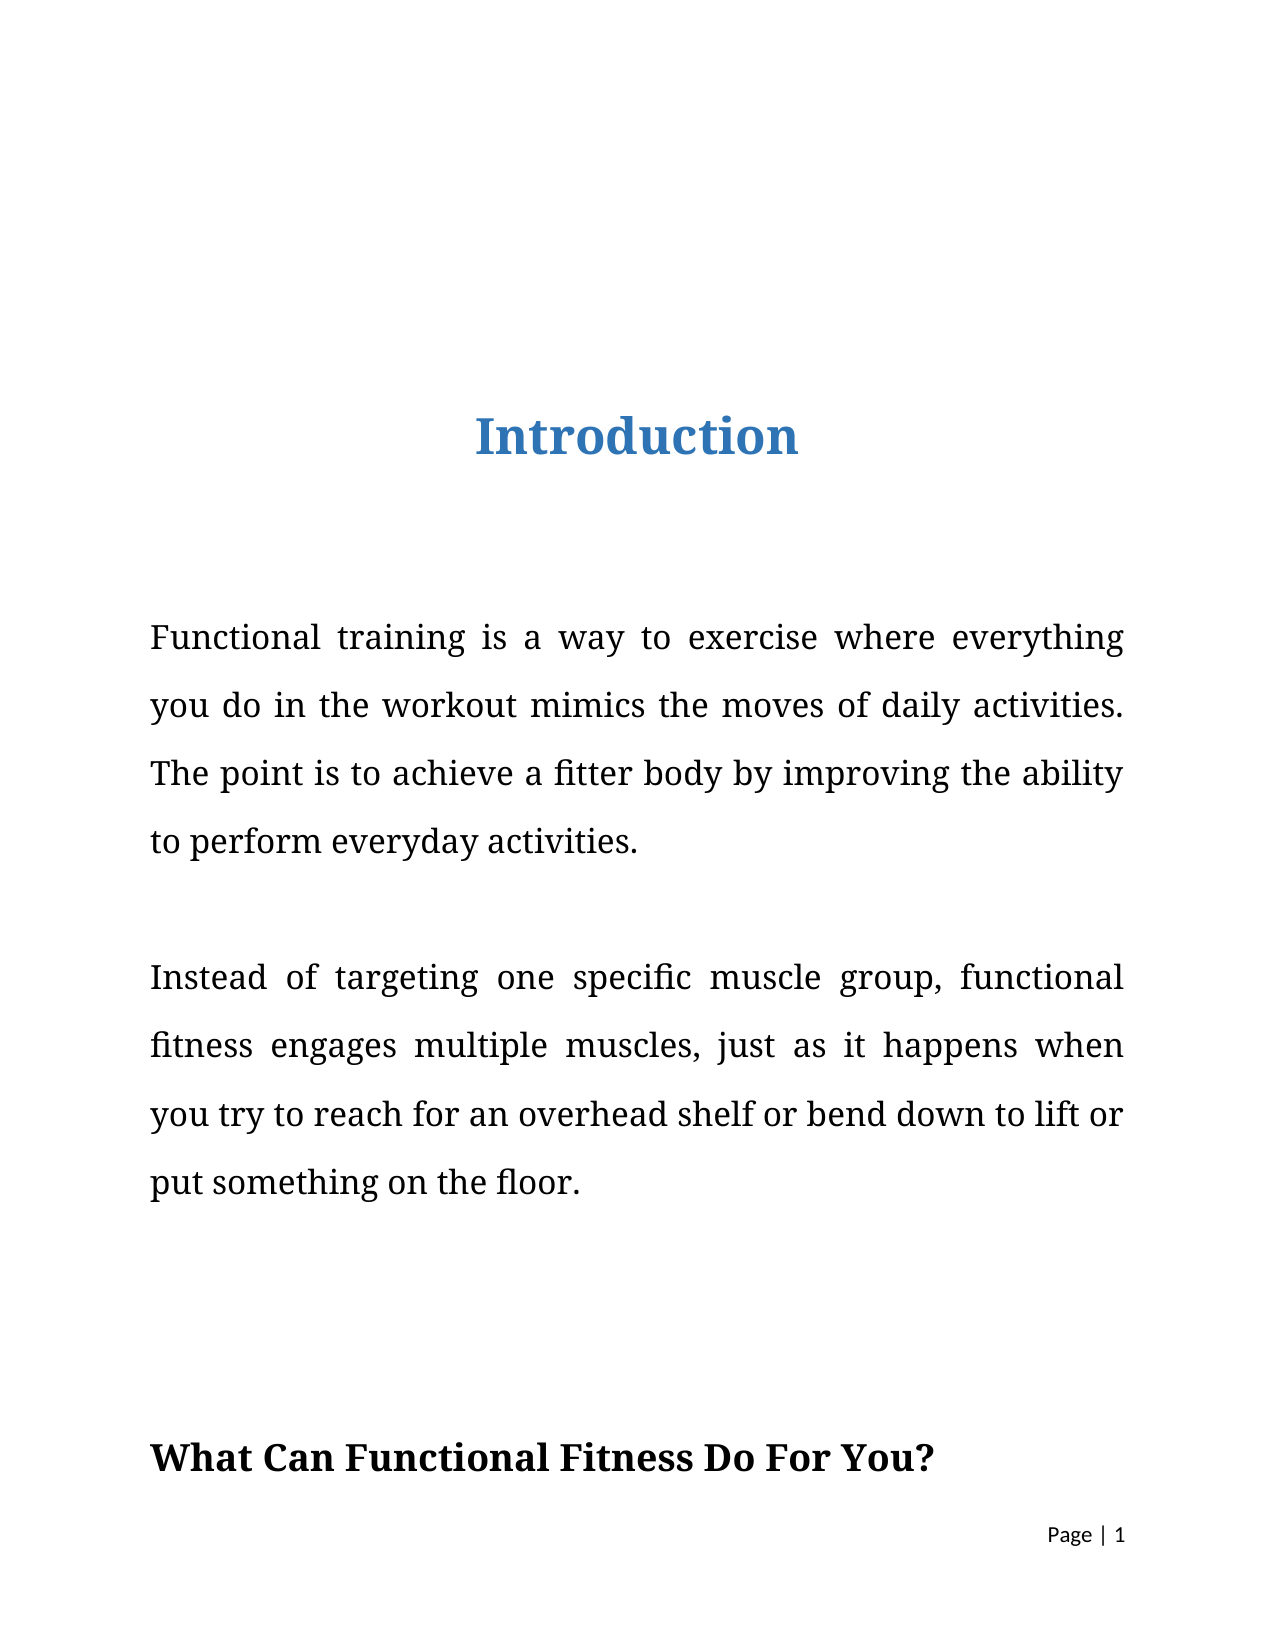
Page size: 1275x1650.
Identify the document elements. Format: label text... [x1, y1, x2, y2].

text Functional training is a way to exercise where everything you do in the workout mimics the moves of daily activities. The point is to achieve a fitter body by improving the ability to perform everyday activities. [150, 613, 1125, 863]
text Instead of targeting one specific muscle group, functional fitness engages multiple muscles, just as it happens when you try to reach for an overhead shelf or bend down to lift or put something on the floor. [150, 954, 1125, 1204]
subtitle Introduction [150, 401, 1125, 469]
subtitle What Can Functional Fitness Do For You? [150, 1431, 1125, 1482]
